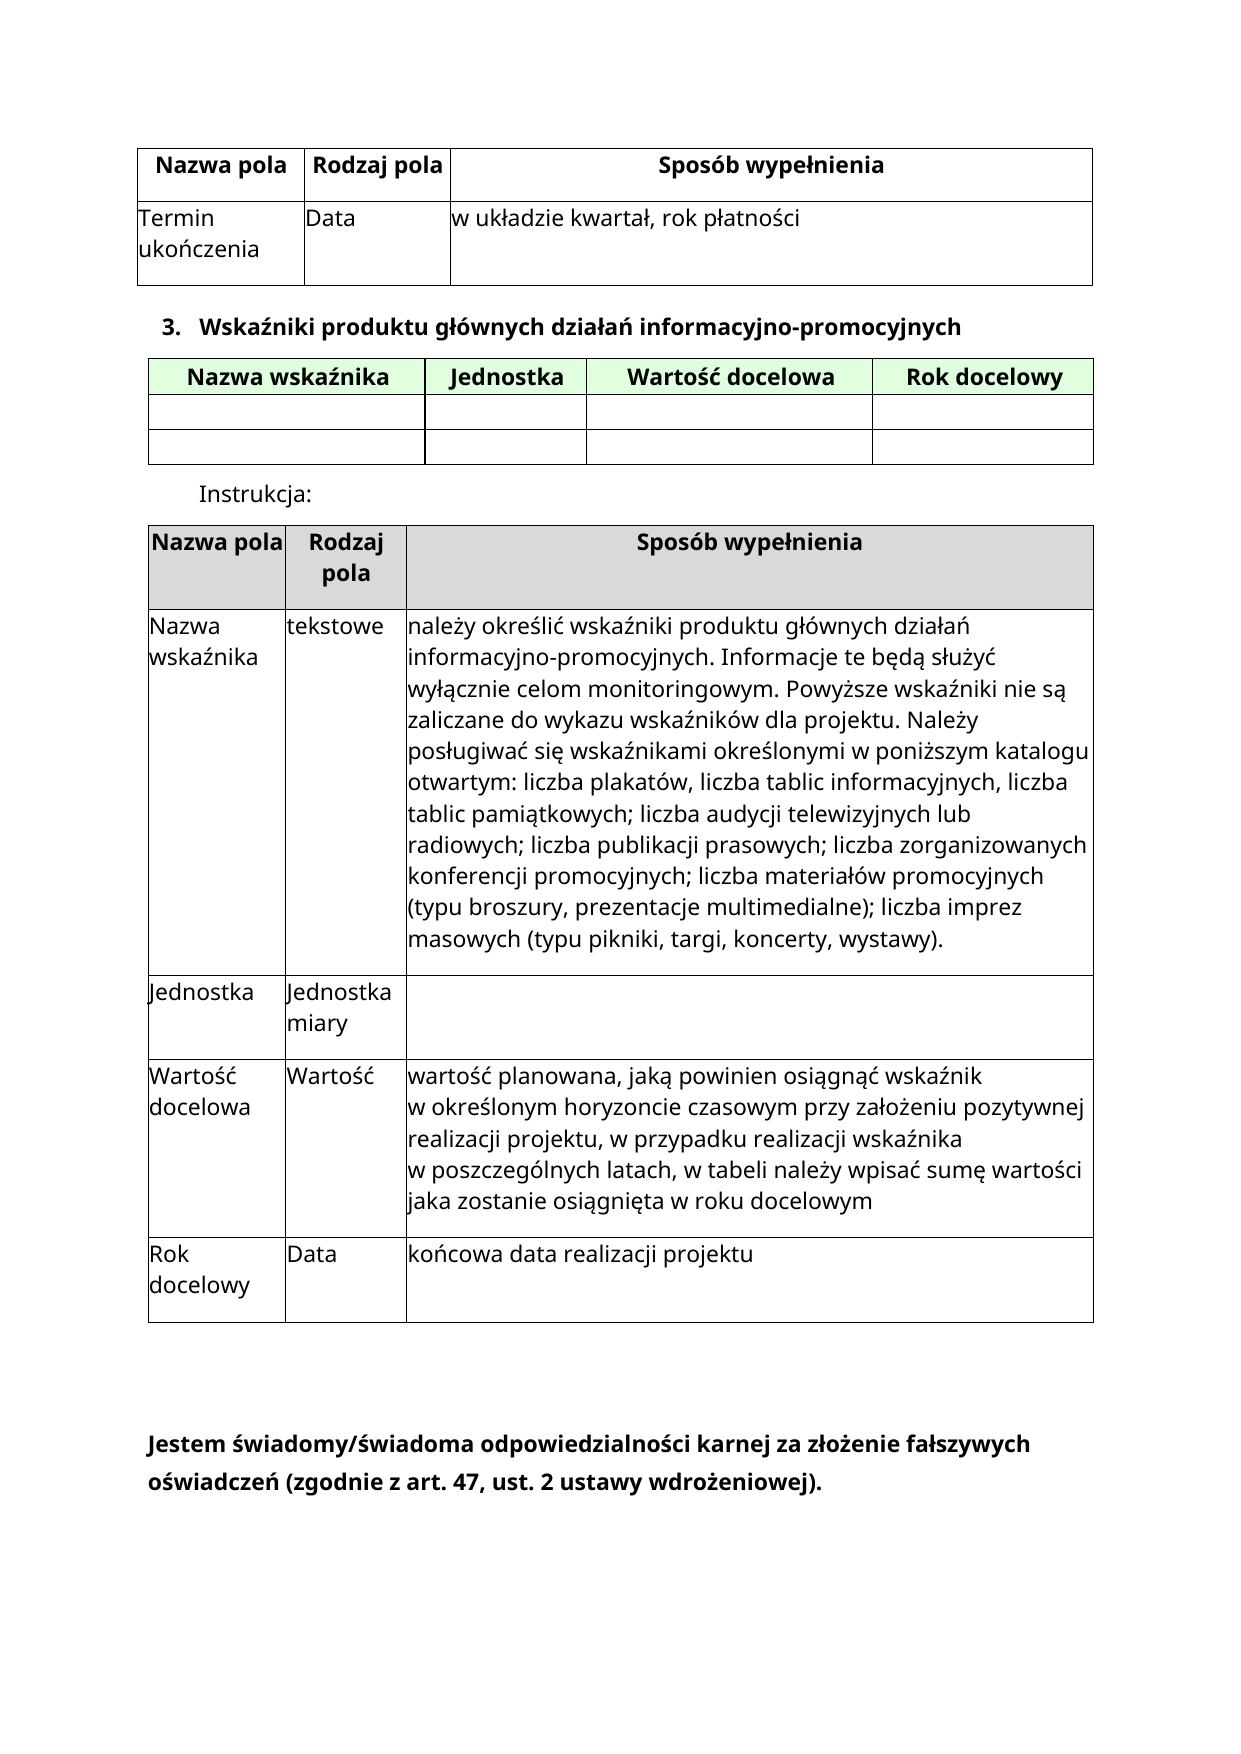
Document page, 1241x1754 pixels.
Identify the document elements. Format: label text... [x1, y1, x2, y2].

table_header Jednostka [426, 359, 586, 393]
table_cell tekstowe [286, 610, 406, 975]
table_cell [149, 430, 424, 464]
table_cell Nazwa wskaźnika [149, 610, 285, 975]
table_cell Jednostka [149, 976, 285, 1059]
table_cell [587, 430, 872, 464]
table_header Nazwa pola [149, 526, 285, 609]
table_cell [426, 395, 586, 429]
table_cell [407, 976, 1093, 1059]
table_header Nazwa wskaźnika [149, 359, 424, 393]
table_cell [873, 395, 1093, 429]
table_header Nazwa pola [138, 149, 304, 201]
table_cell wartość planowana, jaką powinien osiągnąć wskaźnik w określonym horyzoncie czasowym przy założeniu pozytywnej realizacji projektu, w przypadku realizacji wskaźnika w poszczególnych latach, w tabeli należy wpisać sumę wartości jaka zostanie osiągnięta w roku docelowym [407, 1060, 1093, 1237]
table_cell należy określić wskaźniki produktu głównych działań informacyjno-promocyjnych. Informacje te będą służyć wyłącznie celom monitoringowym. Powyższe wskaźniki nie są zaliczane do wykazu wskaźników dla projektu. Należy posługiwać się wskaźnikami określonymi w poniższym katalogu otwartym: liczba plakatów, liczba tablic informacyjnych, liczba tablic pamiątkowych; liczba audycji telewizyjnych lub radiowych; liczba publikacji prasowych; liczba zorganizowanych konferencji promocyjnych; liczba materiałów promocyjnych (typu broszury, prezentacje multimedialne); liczba imprez masowych (typu pikniki, targi, koncerty, wystawy). [407, 610, 1093, 975]
text Jestem świadomy/świadoma odpowiedzialności karnej za złożenie fałszywych oświadczeń (zgodnie z art. 47, ust. 2 ustawy wdrożeniowej). [148, 1428, 1093, 1497]
table_cell [149, 395, 424, 429]
table_cell Jednostka miary [286, 976, 406, 1059]
table_cell końcowa data realizacji projektu [407, 1238, 1093, 1322]
table_cell w układzie kwartał, rok płatności [451, 202, 1092, 285]
list Wskaźniki produktu głównych działań informacyjno-promocyjnych [162, 311, 1093, 342]
table_header Sposób wypełnienia [451, 149, 1092, 201]
table_cell [587, 395, 872, 429]
table_cell Wartość docelowa [149, 1060, 285, 1237]
table_header Rok docelowy [873, 359, 1093, 393]
text Instrukcja: [199, 478, 1093, 509]
table_cell [426, 430, 586, 464]
table_cell Wartość [286, 1060, 406, 1237]
table_cell Data [305, 202, 450, 285]
table_header Wartość docelowa [587, 359, 872, 393]
table_header Sposób wypełnienia [407, 526, 1093, 609]
table_cell Data [286, 1238, 406, 1322]
table_header Rodzaj pola [286, 526, 406, 609]
table_cell Rok docelowy [149, 1238, 285, 1322]
table_header Rodzaj pola [305, 149, 450, 201]
table_cell [873, 430, 1093, 464]
table_cell Termin ukończenia [138, 202, 304, 285]
